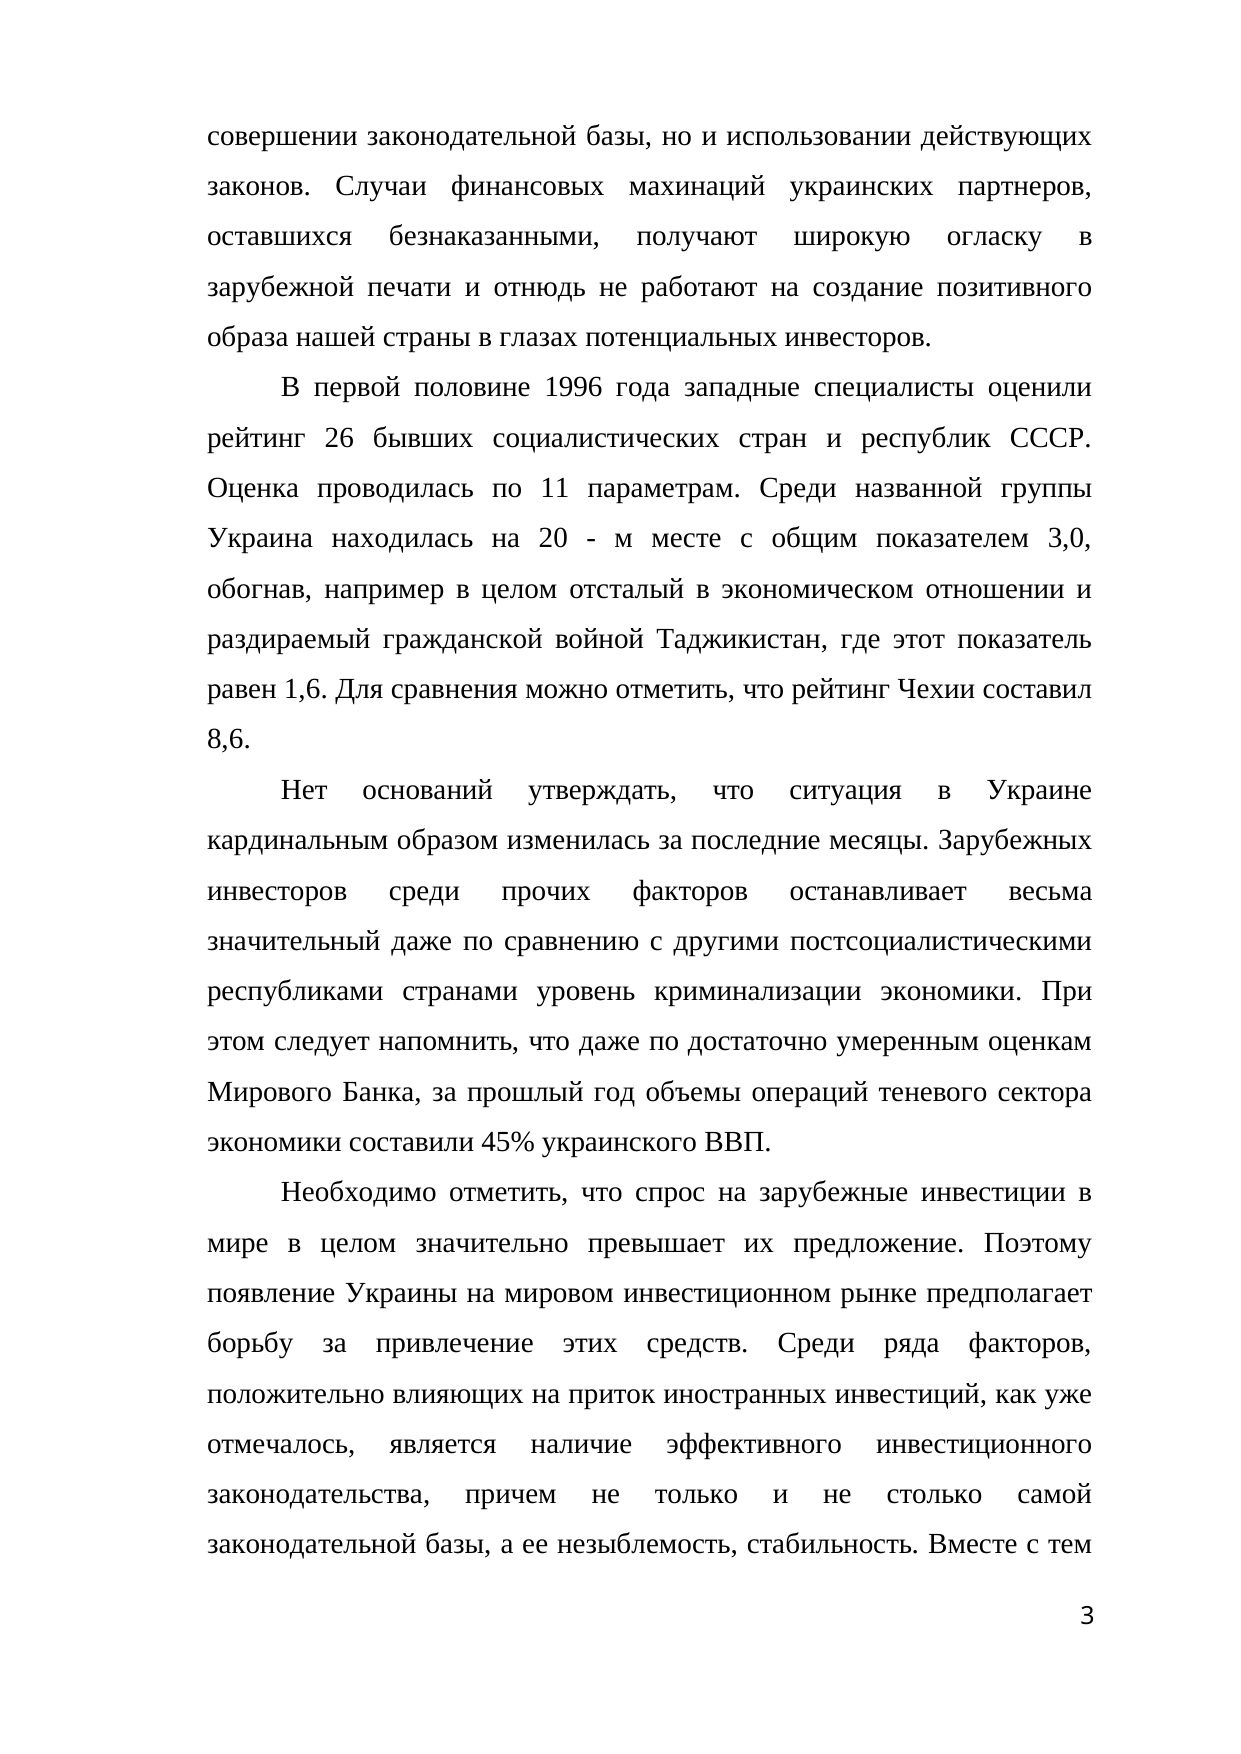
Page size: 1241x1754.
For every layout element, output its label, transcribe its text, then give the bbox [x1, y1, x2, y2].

text В первой половине 1996 года западные специалисты оценили рейтинг 26 бывших социалистических стран и республик СССР. Оценка проводилась по 11 параметрам. Среди названной группы Украина находилась на 20 - м месте с общим показателем 3,0, обогнав, например в целом отсталый в экономическом отношении и раздираемый гражданской войной Таджикистан, где этот показатель равен 1,6. Для сравнения можно отметить, что рейтинг Чехии составил 8,6. [207, 370, 1092, 755]
text Нет оснований утверждать, что ситуация в Украине кардинальным образом изменилась за последние месяцы. Зарубежных инвесторов среди прочих факторов останавливает весьма значительный даже по сравнению с другими постсоциалистическими республиками странами уровень криминализации экономики. При этом следует напомнить, что даже по достаточно умеренным оценкам Мирового Банка, за прошлый год объемы операций теневого сектора экономики составили 45% украинского ВВП. [207, 772, 1092, 1158]
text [207, 1175, 1092, 1560]
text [207, 118, 1092, 353]
